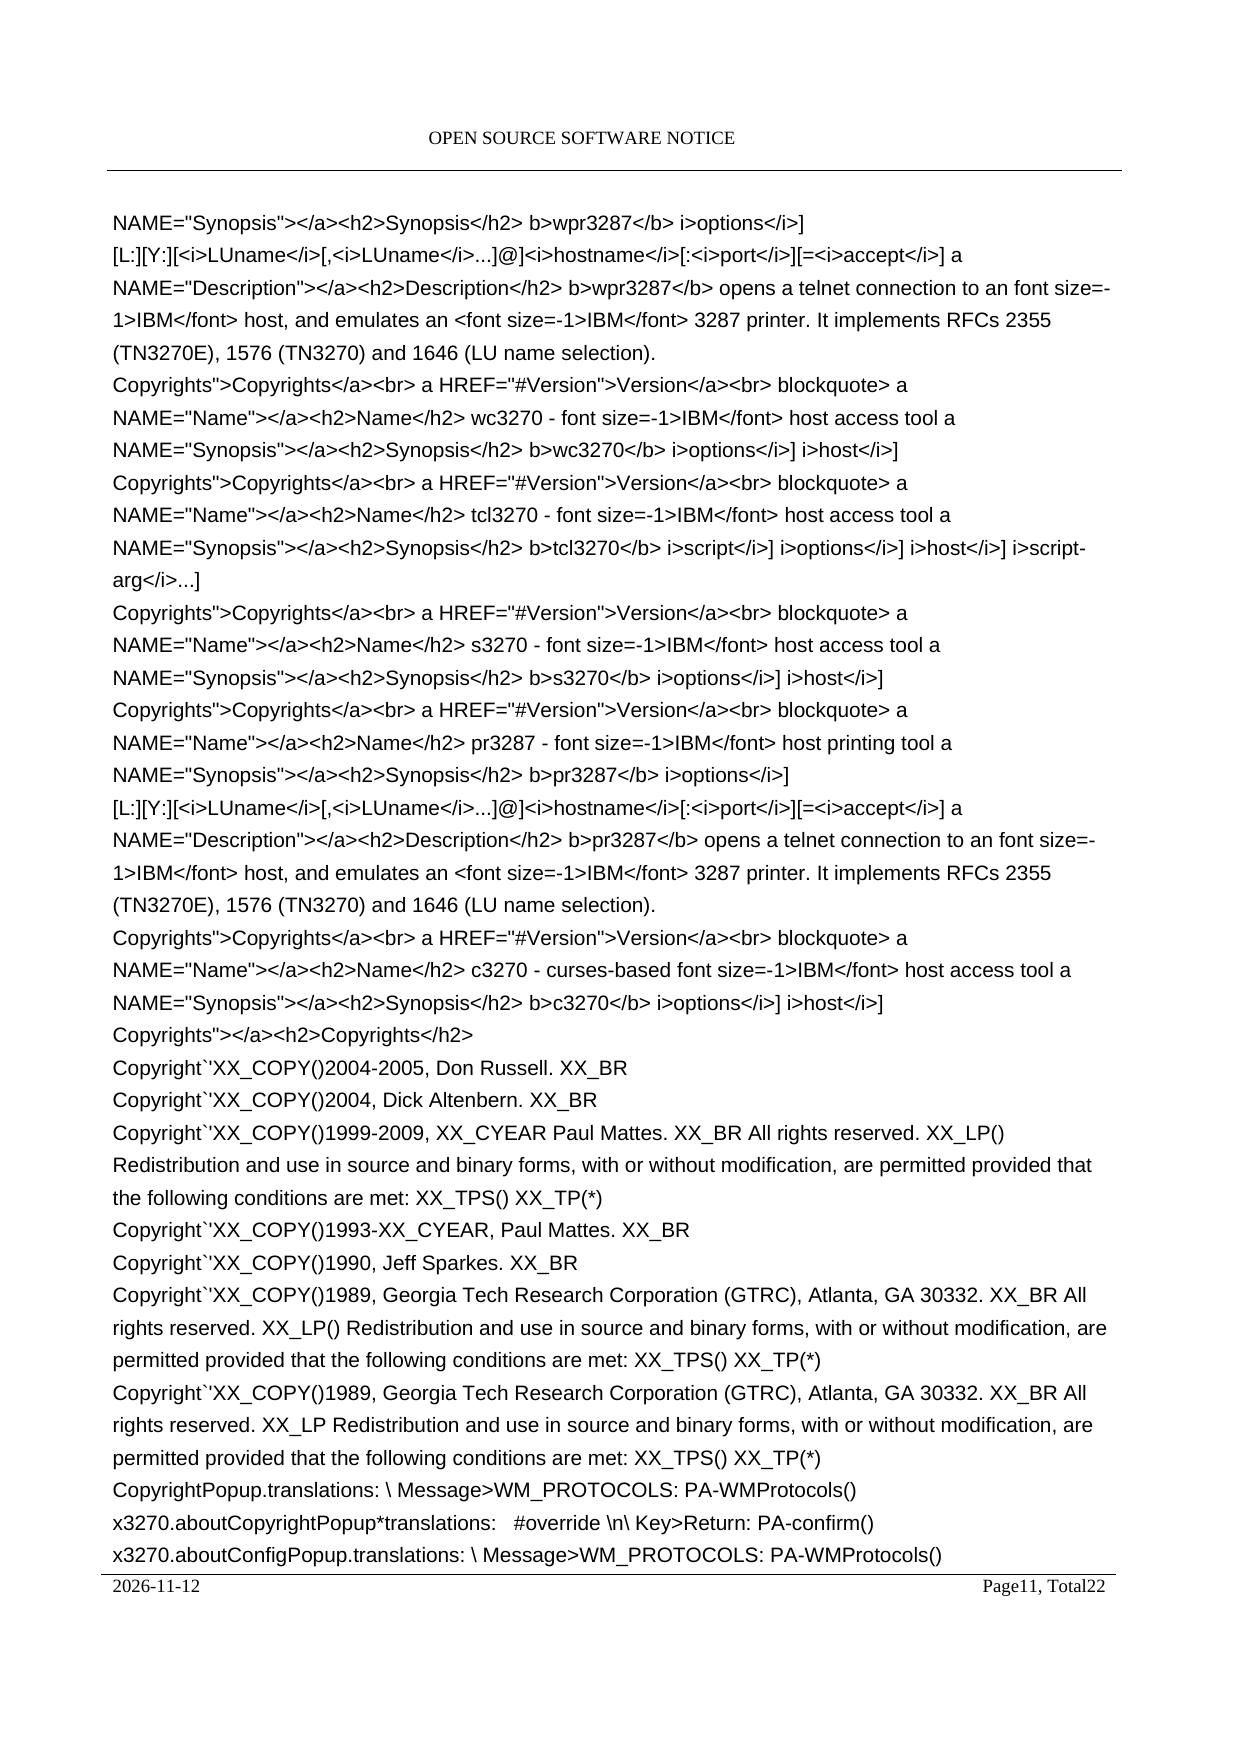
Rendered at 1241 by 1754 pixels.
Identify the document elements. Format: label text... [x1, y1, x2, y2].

text Copyright`'XX_COPY()1989, Georgia Tech Research Corporation (GTRC), Atlanta, GA 30332. XX_BR All rights reserved. XX_LP() Redistribution and use in source and binary forms, with or without modification, are permitted provided that the following conditions are met: XX_TPS() XX_TP(*) [112, 1279, 1128, 1376]
text Copyright`'XX_COPY()1990, Jeff Sparkes. XX_BR [112, 1246, 1128, 1279]
text Copyright`'XX_COPY()2004-2005, Don Russell. XX_BR [112, 1051, 1128, 1084]
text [112, 206, 1128, 369]
text Copyrights">Copyrights</a><br> a HREF="#Version">Version</a><br> blockquote> a NAME="Name"></a><h2>Name</h2> pr3287 - font size=-1>IBM</font> host printing tool a NAME="Synopsis"></a><h2>Synopsis</h2> b>pr3287</b> i>options</i>] [L:][Y:][<i>LUname</i>[,<i>LUname</i>...]@]<i>hostname</i>[:<i>port</i>][=<i>accept</i>] a NAME="Description"></a><h2>Description</h2> b>pr3287</b> opens a telnet connection to an font size=-1>IBM</font> host, and emulates an <font size=-1>IBM</font> 3287 printer. It implements RFCs 2355 (TN3270E), 1576 (TN3270) and 1646 (LU name selection). [112, 694, 1128, 921]
text Copyrights">Copyrights</a><br> a HREF="#Version">Version</a><br> blockquote> a NAME="Name"></a><h2>Name</h2> tcl3270 - font size=-1>IBM</font> host access tool a NAME="Synopsis"></a><h2>Synopsis</h2> b>tcl3270</b> i>script</i>] i>options</i>] i>host</i>] i>script-arg</i>...] [112, 466, 1128, 596]
text Copyright`'XX_COPY()1999-2009, XX_CYEAR Paul Mattes. XX_BR All rights reserved. XX_LP() Redistribution and use in source and binary forms, with or without modification, are permitted provided that the following conditions are met: XX_TPS() XX_TP(*) [112, 1116, 1128, 1214]
text Copyrights">Copyrights</a><br> a HREF="#Version">Version</a><br> blockquote> a NAME="Name"></a><h2>Name</h2> wc3270 - font size=-1>IBM</font> host access tool a NAME="Synopsis"></a><h2>Synopsis</h2> b>wc3270</b> i>options</i>] i>host</i>] [112, 369, 1128, 466]
text Copyright`'XX_COPY()1989, Georgia Tech Research Corporation (GTRC), Atlanta, GA 30332. XX_BR All rights reserved. XX_LP Redistribution and use in source and binary forms, with or without modification, are permitted provided that the following conditions are met: XX_TPS() XX_TP(*) [112, 1376, 1128, 1474]
text Copyright`'XX_COPY()1993-XX_CYEAR, Paul Mattes. XX_BR [112, 1214, 1128, 1246]
text Copyrights"></a><h2>Copyrights</h2> [112, 1019, 1128, 1051]
text Copyrights">Copyrights</a><br> a HREF="#Version">Version</a><br> blockquote> a NAME="Name"></a><h2>Name</h2> c3270 - curses-based font size=-1>IBM</font> host access tool a NAME="Synopsis"></a><h2>Synopsis</h2> b>c3270</b> i>options</i>] i>host</i>] [112, 921, 1128, 1019]
text Copyright`'XX_COPY()2004, Dick Altenbern. XX_BR [112, 1084, 1128, 1116]
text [112, 1474, 1128, 1571]
text Copyrights">Copyrights</a><br> a HREF="#Version">Version</a><br> blockquote> a NAME="Name"></a><h2>Name</h2> s3270 - font size=-1>IBM</font> host access tool a NAME="Synopsis"></a><h2>Synopsis</h2> b>s3270</b> i>options</i>] i>host</i>] [112, 596, 1128, 694]
